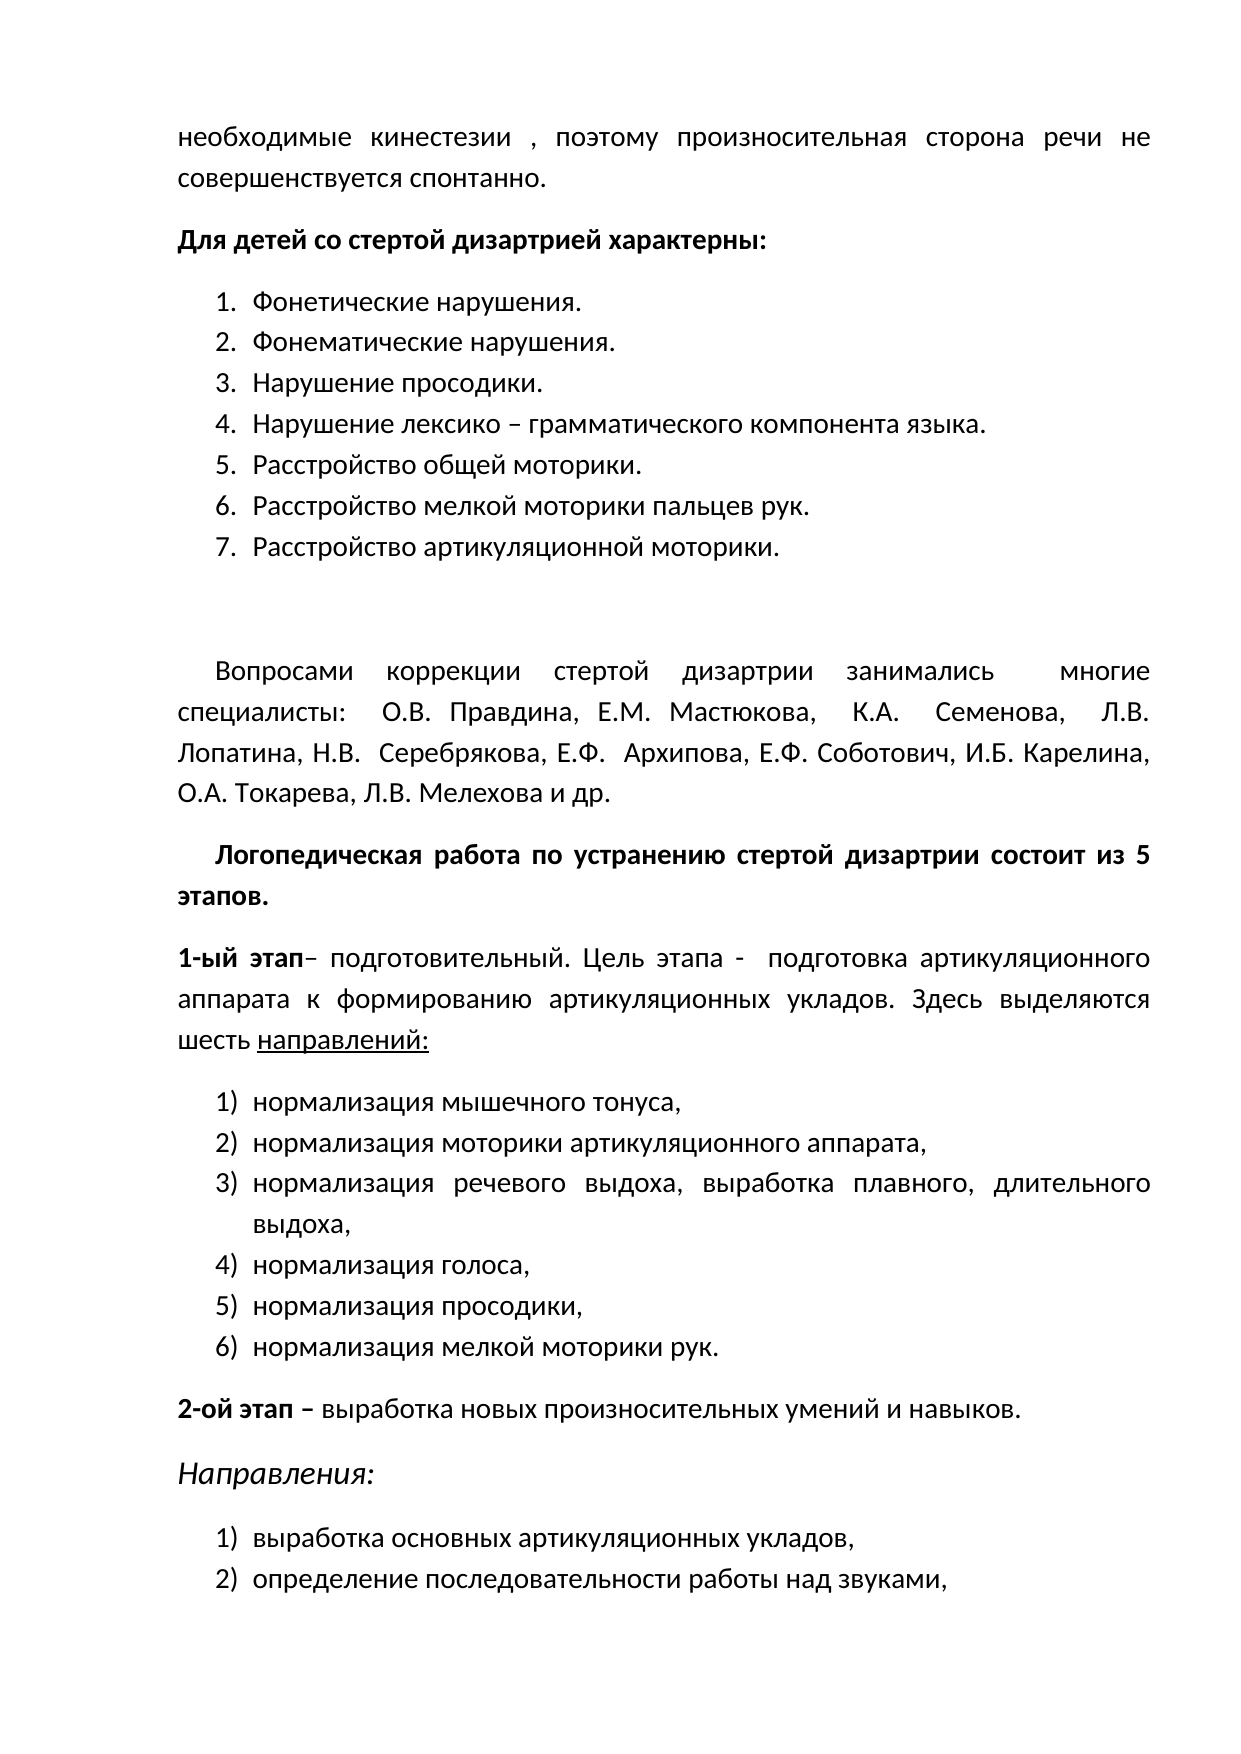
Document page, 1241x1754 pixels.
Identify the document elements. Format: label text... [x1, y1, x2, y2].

list выработка основных артикуляционных укладов, [215, 1519, 1152, 1555]
text 1-ый этап– подготовительный. Цель этапа - подготовка артикуляционного аппарата к формированию артикуляционных укладов. Здесь выделяются шесть направлений: [177, 939, 1152, 1057]
text Для детей со стертой дизартрией характерны: [177, 221, 1152, 256]
list Фонетические нарушения. [215, 283, 1152, 318]
text Вопросами коррекции стертой дизартрии занимались многие специалисты: О.В. Правдина, Е.М. Мастюкова, К.А. Семенова, Л.В. Лопатина, Н.В. Серебрякова, Е.Ф. Архипова, Е.Ф. Соботович, И.Б. Карелина, О.А. Токарева, Л.В. Мелехова и др. [177, 652, 1152, 810]
text Логопедическая работа по устранению стертой дизартрии состоит из 5 этапов. [177, 836, 1152, 913]
list нормализация моторики артикуляционного аппарата, [215, 1124, 1152, 1159]
text Направления: [177, 1452, 1152, 1493]
text 2-ой этап – выработка новых произносительных умений и навыков. [177, 1390, 1152, 1426]
list нормализация мышечного тонуса, [215, 1083, 1152, 1118]
list нормализация голоса, [215, 1246, 1152, 1282]
list Расстройство общей моторики. [215, 446, 1152, 482]
list нормализация мелкой моторики рук. [215, 1328, 1152, 1364]
list нормализация речевого выдоха, выработка плавного, длительного выдоха, [215, 1164, 1152, 1241]
list определение последовательности работы над звуками, [215, 1560, 1152, 1596]
list Нарушение просодики. [215, 364, 1152, 400]
list Расстройство артикуляционной моторики. [215, 528, 1152, 564]
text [177, 118, 1152, 195]
list нормализация просодики, [215, 1287, 1152, 1323]
list Нарушение лексико – грамматического компонента языка. [215, 405, 1152, 441]
list Расстройство мелкой моторики пальцев рук. [215, 487, 1152, 523]
list Фонематические нарушения. [215, 323, 1152, 359]
